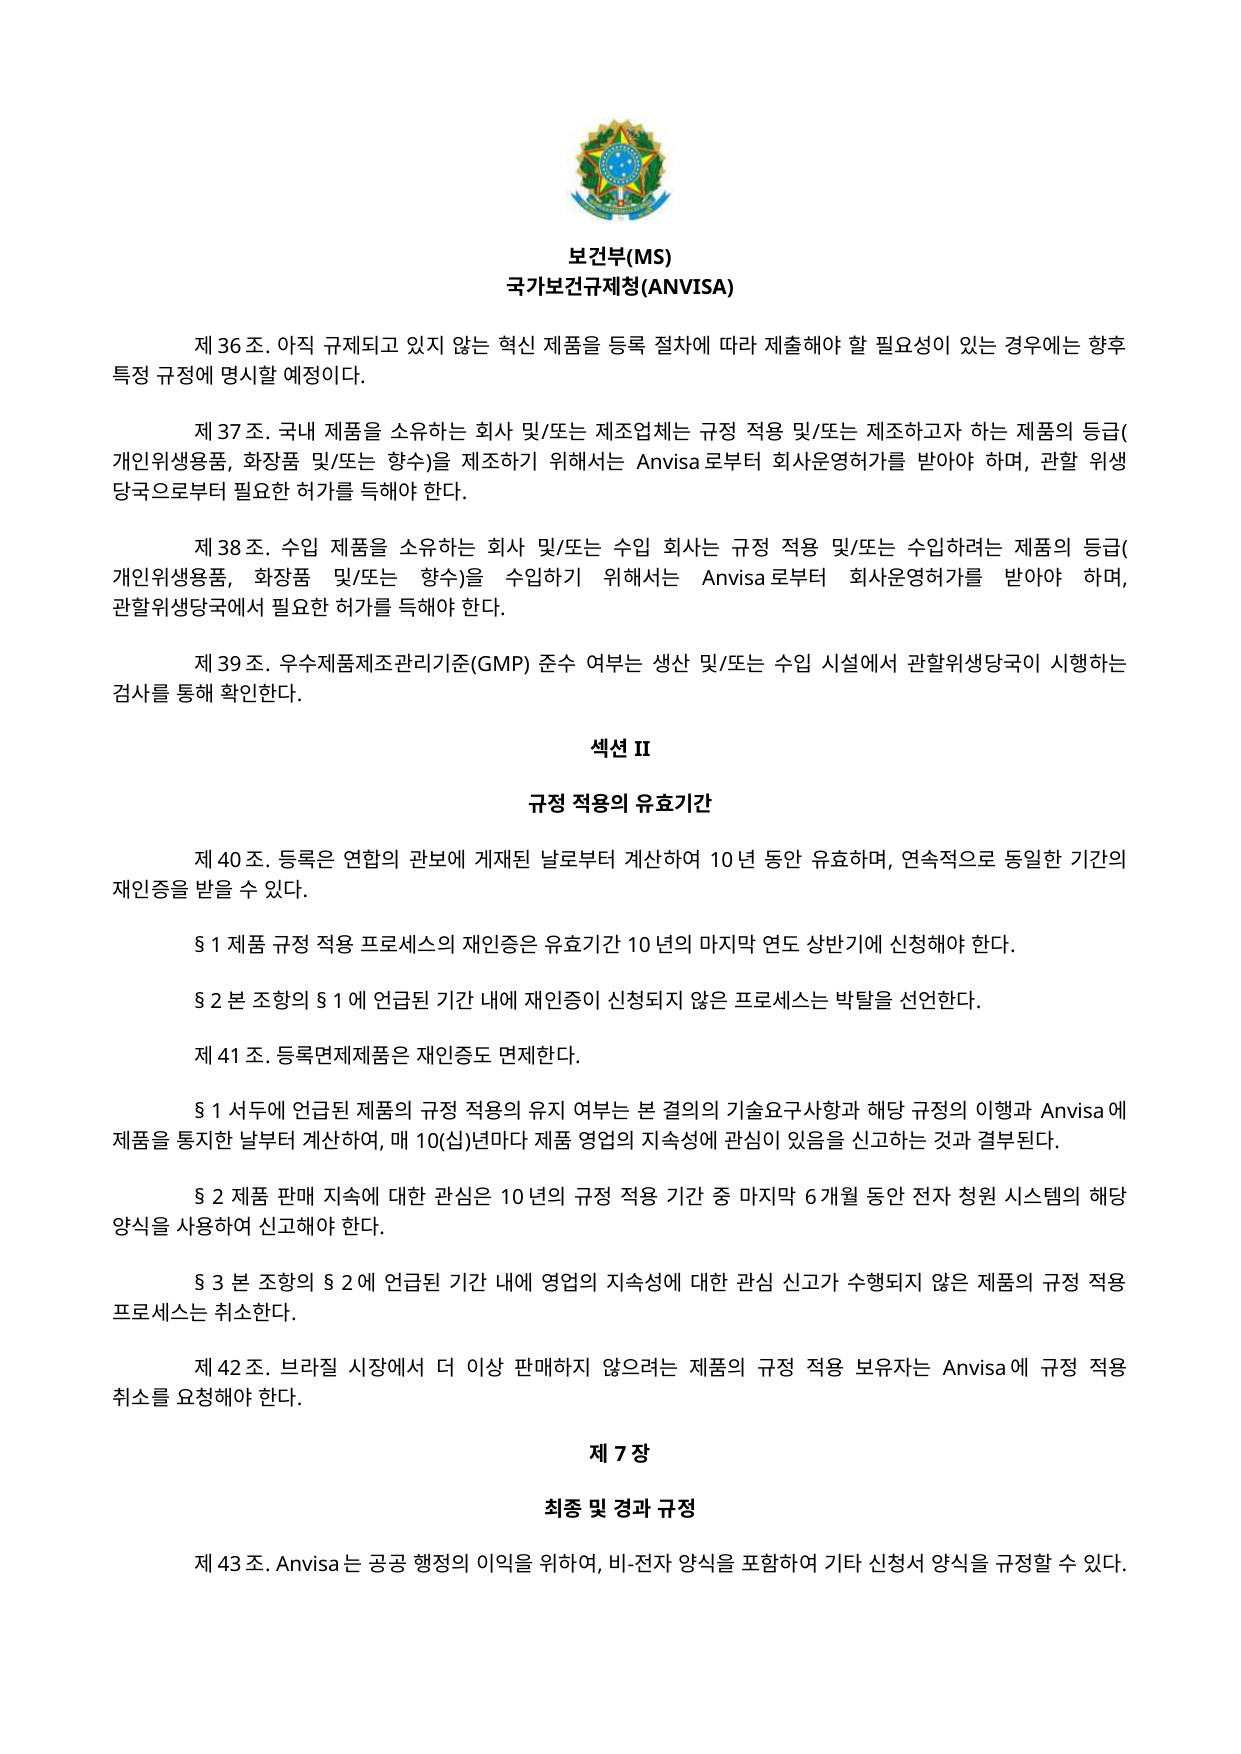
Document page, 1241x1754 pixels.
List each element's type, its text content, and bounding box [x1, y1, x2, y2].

list 제38조. 수입 제품을 소유하는 회사 및/또는 수입 회사는 규정 적용 및/또는 수입하려는 제품의 등급(개인위생용품, 화장품 및/또는 향수)을 수입하기 위해서는 Anvisa로부터 회사운영허가를 받아야 하며, 관할위생당국에서 필요한 허가를 득해야 한다. [112, 531, 1128, 622]
list 제41조. 등록면제제품은 재인증도 면제한다. [112, 1039, 1128, 1069]
list § 1 제품 규정 적용 프로세스의 재인증은 유효기간 10년의 마지막 연도 상반기에 신청해야 한다. [112, 928, 1128, 959]
list § 1 서두에 언급된 제품의 규정 적용의 유지 여부는 본 결의의 기술요구사항과 해당 규정의 이행과 Anvisa에 제품을 통지한 날부터 계산하여, 매 10(십)년마다 제품 영업의 지속성에 관심이 있음을 신고하는 것과 결부된다. [112, 1094, 1128, 1155]
list 제43조. Anvisa는 공공 행정의 이익을 위하여, 비-전자 양식을 포함하여 기타 신청서 양식을 규정할 수 있다. [112, 1547, 1128, 1578]
list 제40조. 등록은 연합의 관보에 게재된 날로부터 계산하여 10년 동안 유효하며, 연속적으로 동일한 기간의 재인증을 받을 수 있다. [112, 843, 1128, 903]
text 최종 및 경과 규정 [112, 1492, 1128, 1522]
list § 3 본 조항의 § 2에 언급된 기간 내에 영업의 지속성에 대한 관심 신고가 수행되지 않은 제품의 규정 적용 프로세스는 취소한다. [112, 1266, 1128, 1326]
list 제36조. 아직 규제되고 있지 않는 혁신 제품을 등록 절차에 따라 제출해야 할 필요성이 있는 경우에는 향후 특정 규정에 명시할 예정이다. [112, 329, 1128, 390]
text 섹션 II [112, 732, 1128, 763]
list § 2 본 조항의 § 1에 언급된 기간 내에 재인증이 신청되지 않은 프로세스는 박탈을 선언한다. [112, 984, 1128, 1014]
text 규정 적용의 유효기간 [112, 788, 1128, 818]
list § 2 제품 판매 지속에 대한 관심은 10년의 규정 적용 기간 중 마지막 6개월 동안 전자 청원 시스템의 해당 양식을 사용하여 신고해야 한다. [112, 1180, 1128, 1241]
list 제42조. 브라질 시장에서 더 이상 판매하지 않으려는 제품의 규정 적용 보유자는 Anvisa에 규정 적용 취소를 요청해야 한다. [112, 1351, 1128, 1412]
picture [566, 117, 674, 224]
list 제39조. 우수제품제조관리기준(GMP) 준수 여부는 생산 및/또는 수입 시설에서 관할위생당국이 시행하는 검사를 통해 확인한다. [112, 647, 1128, 707]
list 제37조. 국내 제품을 소유하는 회사 및/또는 제조업체는 규정 적용 및/또는 제조하고자 하는 제품의 등급(개인위생용품, 화장품 및/또는 향수)을 제조하기 위해서는 Anvisa로부터 회사운영허가를 받아야 하며, 관할 위생 당국으로부터 필요한 허가를 득해야 한다. [112, 415, 1128, 506]
text 제 7 장 [112, 1437, 1128, 1467]
